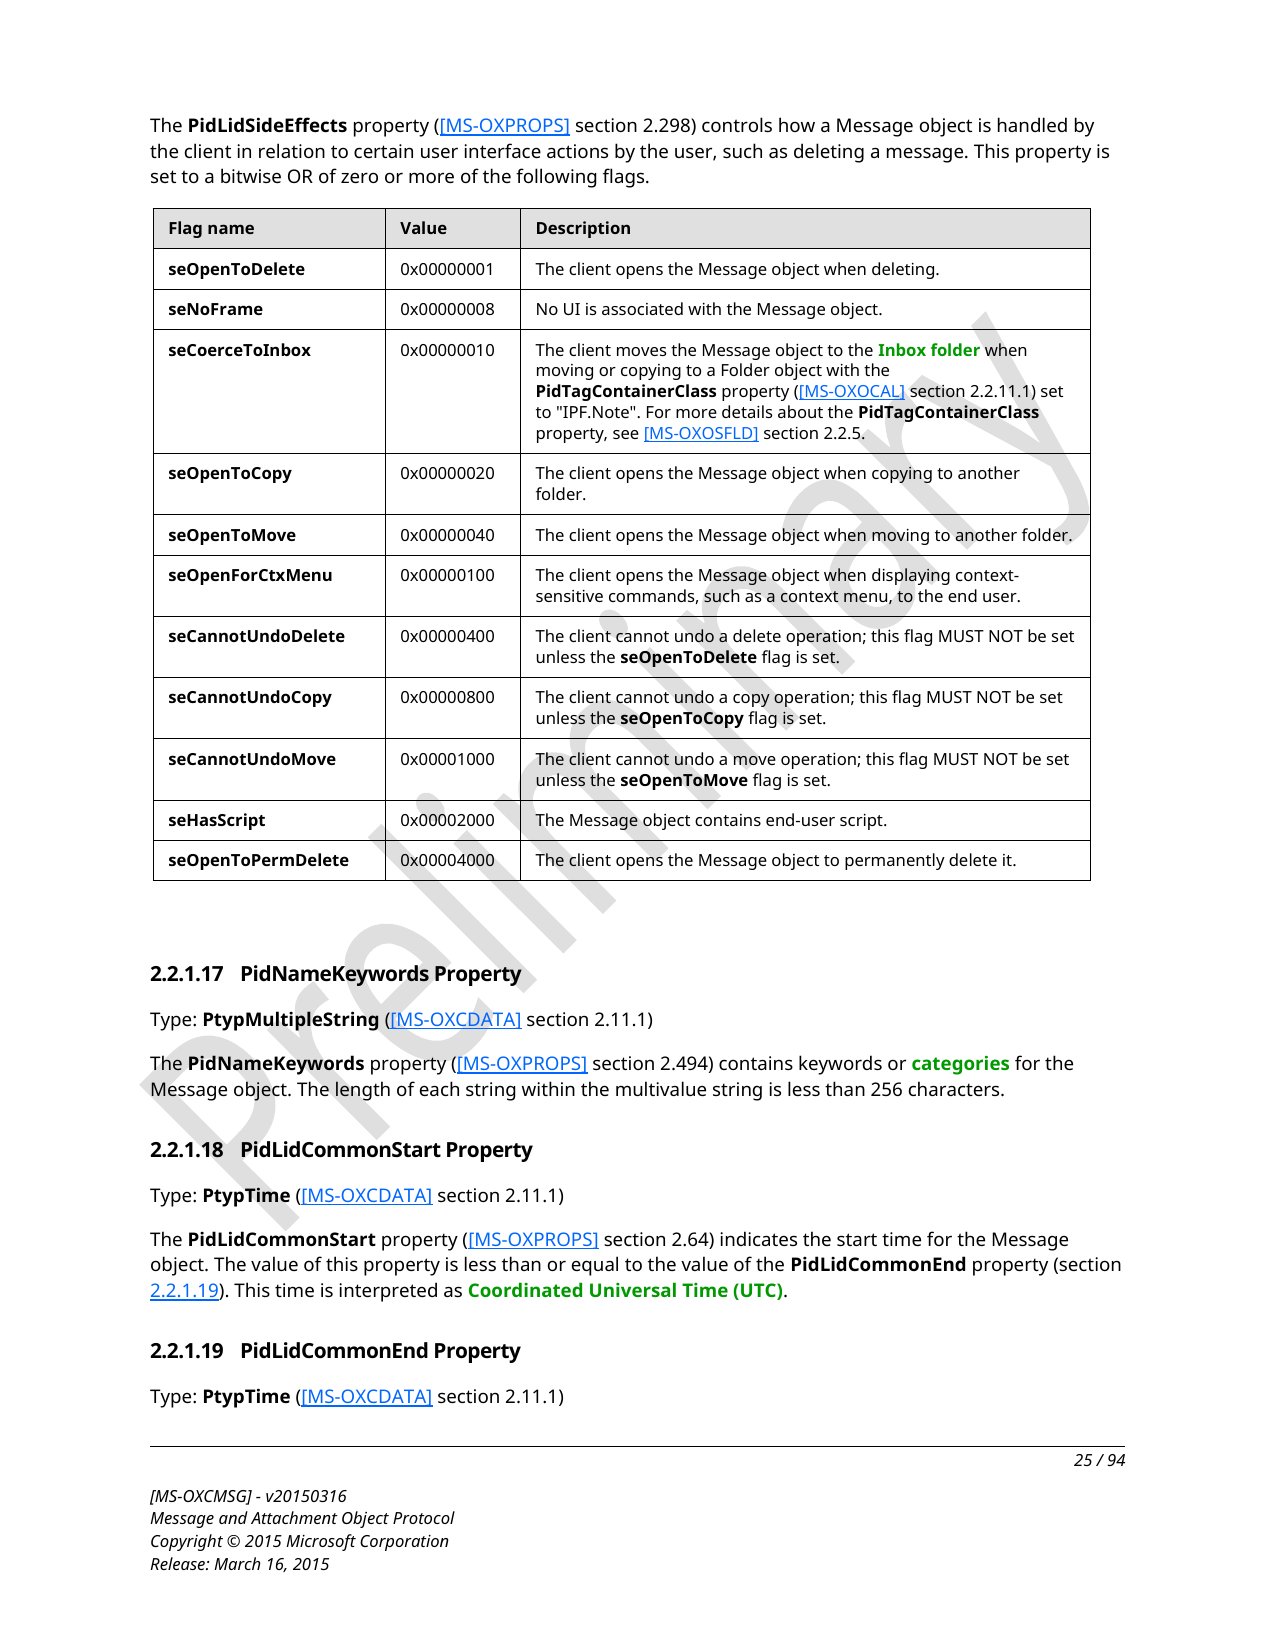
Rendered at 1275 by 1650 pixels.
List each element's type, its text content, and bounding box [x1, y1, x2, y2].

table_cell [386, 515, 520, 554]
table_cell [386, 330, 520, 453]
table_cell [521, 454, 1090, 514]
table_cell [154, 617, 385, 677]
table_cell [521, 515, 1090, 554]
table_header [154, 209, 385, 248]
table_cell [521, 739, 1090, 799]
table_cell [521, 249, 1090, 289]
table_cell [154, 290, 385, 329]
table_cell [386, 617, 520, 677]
subtitle PidNameKeywords Property [150, 959, 1125, 987]
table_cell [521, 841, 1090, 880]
text The PidLidCommonStart property ([MS-OXPROPS] section 2.64) indicates the start time for the Message object. The value of this property is less than or equal to the value of the PidLidCommonEnd property (section 2.2.1.19). This time is interpreted as Coordinated Universal Time (UTC). [150, 1226, 1125, 1303]
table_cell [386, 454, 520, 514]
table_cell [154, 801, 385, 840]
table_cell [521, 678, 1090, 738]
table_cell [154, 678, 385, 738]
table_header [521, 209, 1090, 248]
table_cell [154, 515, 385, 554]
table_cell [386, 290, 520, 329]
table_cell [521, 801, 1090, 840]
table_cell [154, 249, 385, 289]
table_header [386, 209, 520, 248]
text Type: PtypTime ([MS-OXCDATA] section 2.11.1) [150, 1182, 1125, 1207]
text Type: PtypTime ([MS-OXCDATA] section 2.11.1) [150, 1383, 1125, 1409]
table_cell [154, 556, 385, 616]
text Type: PtypMultipleString ([MS-OXCDATA] section 2.11.1) [150, 1006, 1125, 1032]
subtitle PidLidCommonStart Property [150, 1135, 1125, 1163]
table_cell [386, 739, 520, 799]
text The PidNameKeywords property ([MS-OXPROPS] section 2.494) contains keywords or categories for the Message object. The length of each string within the multivalue string is less than 256 characters. [150, 1050, 1125, 1101]
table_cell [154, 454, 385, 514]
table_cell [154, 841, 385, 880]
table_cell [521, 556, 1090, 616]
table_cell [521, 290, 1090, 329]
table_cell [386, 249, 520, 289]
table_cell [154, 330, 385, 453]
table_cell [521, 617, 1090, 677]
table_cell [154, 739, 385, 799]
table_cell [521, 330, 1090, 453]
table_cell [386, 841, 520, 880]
subtitle PidLidCommonEnd Property [150, 1336, 1125, 1364]
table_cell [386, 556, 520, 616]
text The PidLidSideEffects property ([MS-OXPROPS] section 2.298) controls how a Message object is handled by the client in relation to certain user interface actions by the user, such as deleting a message. This property is set to a bitwise OR of zero or more of the following flags. [150, 112, 1125, 189]
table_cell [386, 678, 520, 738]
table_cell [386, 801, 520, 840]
